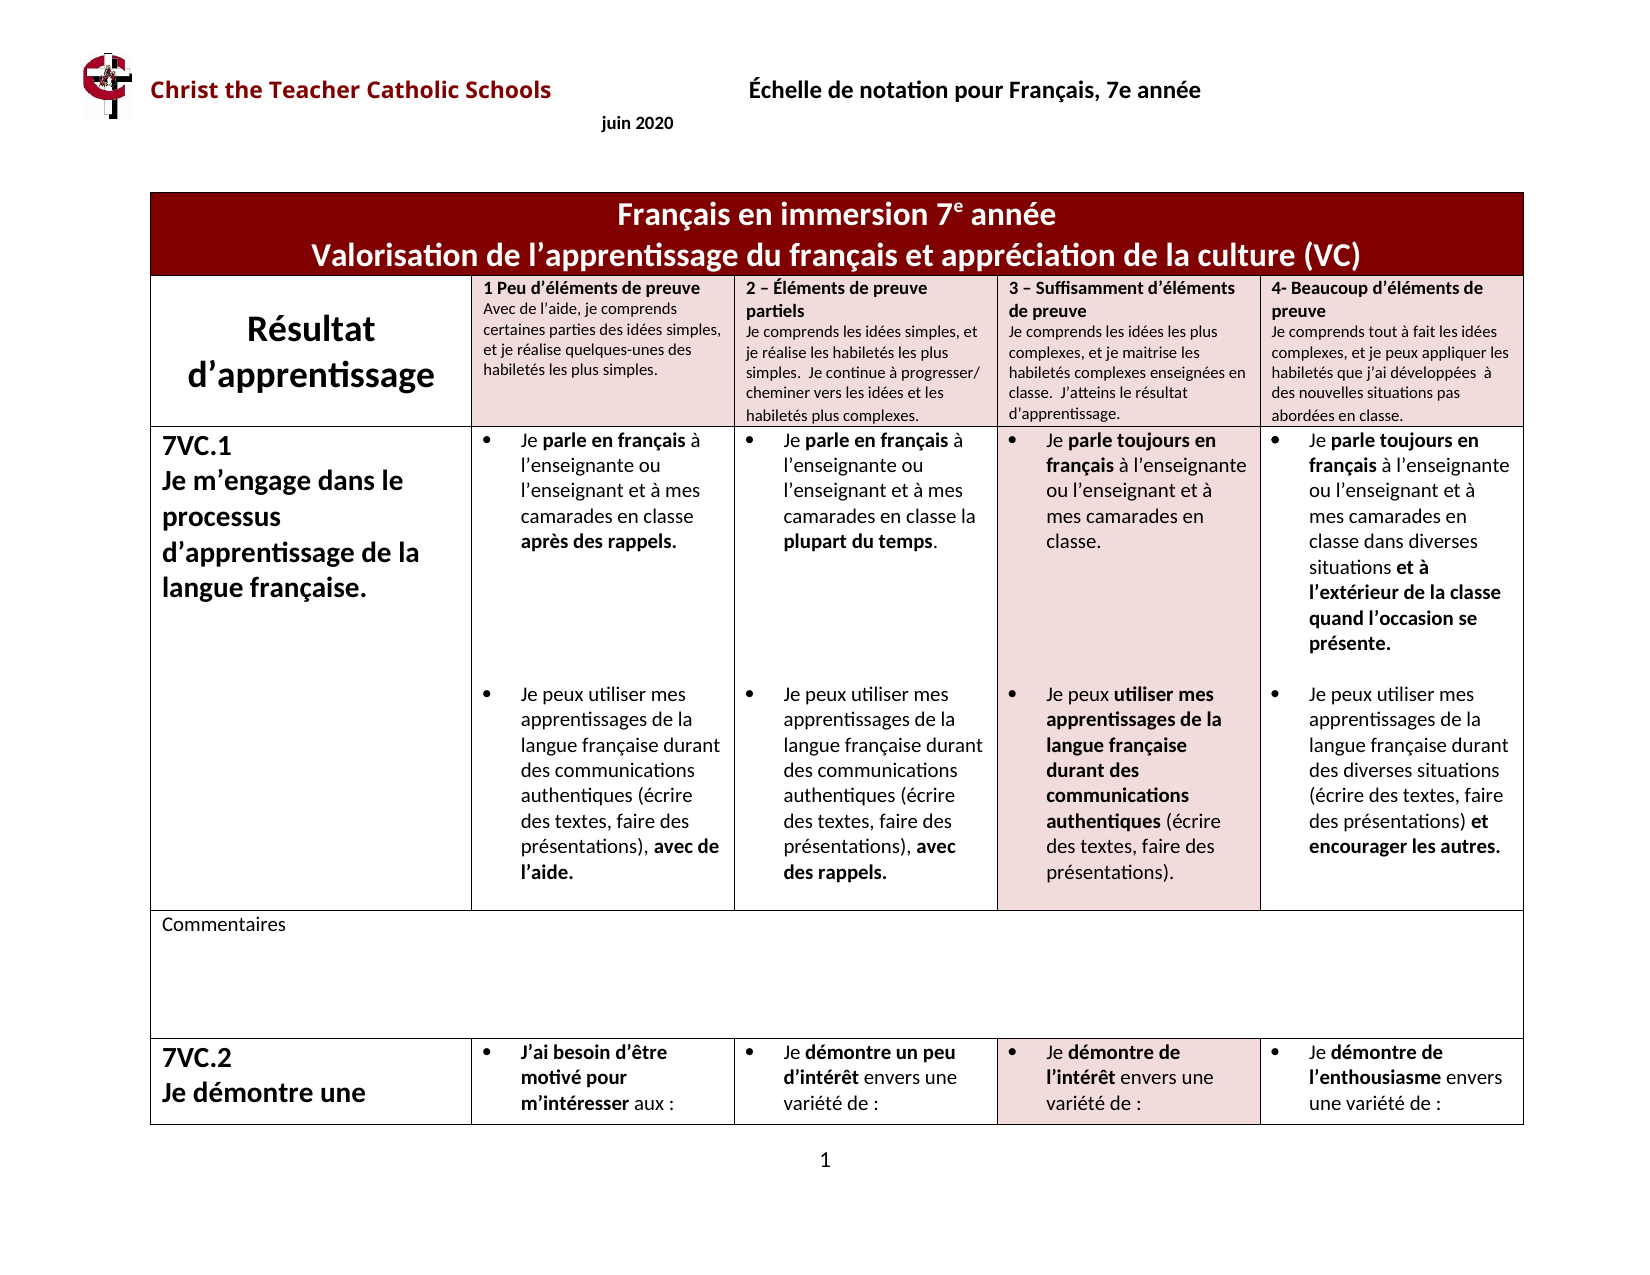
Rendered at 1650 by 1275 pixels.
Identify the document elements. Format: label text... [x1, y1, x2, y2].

table_cell J’ai besoin d’être motivé pour m’intéresser aux : - livres - pièces de théâtre - vidéos - revues - sites Web en français. [472, 1039, 734, 1124]
table_cell 4- Beaucoup d’éléments de preuve Je comprends tout à fait les idées complexes, et je peux appliquer les habiletés que j’ai développées à des nouvelles situations pas abordées en classe. [1261, 276, 1523, 426]
table_cell Je démontre un peu d’intérêt envers une variété de : - livres - pièces de théâtre - vidéos - revues - sites Web en français. [735, 1039, 997, 1124]
table_cell Je parle toujours en français à l’enseignante ou l’enseignant et à mes camarades en classe dans diverses situations et à l’extérieur de la classe quand l’occasion se présente. Je peux utiliser mes apprentissages de la langue française durant des diverses situations (écrire des textes, faire des présentations) et encourager les autres. [1261, 427, 1523, 910]
table_cell 2 – Éléments de preuve partiels Je comprends les idées simples, et je réalise les habiletés les plus simples. Je continue à progresser/ cheminer vers les idées et les habiletés plus complexes. [735, 276, 997, 426]
table_cell Je démontre de l’intérêt envers une variété de : - livres - pièces de théâtre - vidéos - revues - sites Web en français. [998, 1039, 1260, 1124]
table_cell Je parle toujours en français à l’enseignante ou l’enseignant et à mes camarades en classe. Je peux utiliser mes apprentissages de la langue française durant des communications authentiques (écrire des textes, faire des présentations). [998, 427, 1260, 910]
table_cell 3 – Suffisamment d’éléments de preuve Je comprends les idées les plus complexes, et je maitrise les habiletés complexes enseignées en classe. J’atteins le résultat d’apprentissage. [998, 276, 1260, 426]
table_cell 1 Peu d’éléments de preuve Avec de l’aide, je comprends certaines parties des idées simples, et je réalise quelques-unes des habiletés les plus simples. [472, 276, 734, 426]
table_cell Résultat d’apprentissage [151, 276, 471, 426]
table_cell Commentaires [151, 911, 1523, 1038]
table_cell 7VC.1 Je m’engage dans le processus d’apprentissage de la langue française. [151, 427, 471, 910]
table_cell Je parle en français à l’enseignante ou l’enseignant et à mes camarades en classe après des rappels. Je peux utiliser mes apprentissages de la langue française durant des communications authentiques (écrire des textes, faire des présentations), avec de l’aide. [472, 427, 734, 910]
table_header Français en immersion 7e année Valorisation de l’apprentissage du français et appréciation de la culture (VC) [151, 193, 1523, 275]
table_cell Je démontre de l’enthousiasme envers une variété de : - livres - pièces de théâtre - vidéos - revues - sites Web en français. [1261, 1039, 1523, 1124]
table_cell Je parle en français à l’enseignante ou l’enseignant et à mes camarades en classe la plupart du temps. Je peux utiliser mes apprentissages de la langue française durant des communications authentiques (écrire des textes, faire des présentations), avec des rappels. [735, 427, 997, 910]
table_cell 7VC.2 Je démontre une ouverture d’esprit face aux communications d’expression française destinées aux ados. [151, 1039, 471, 1124]
picture [81, 53, 132, 117]
